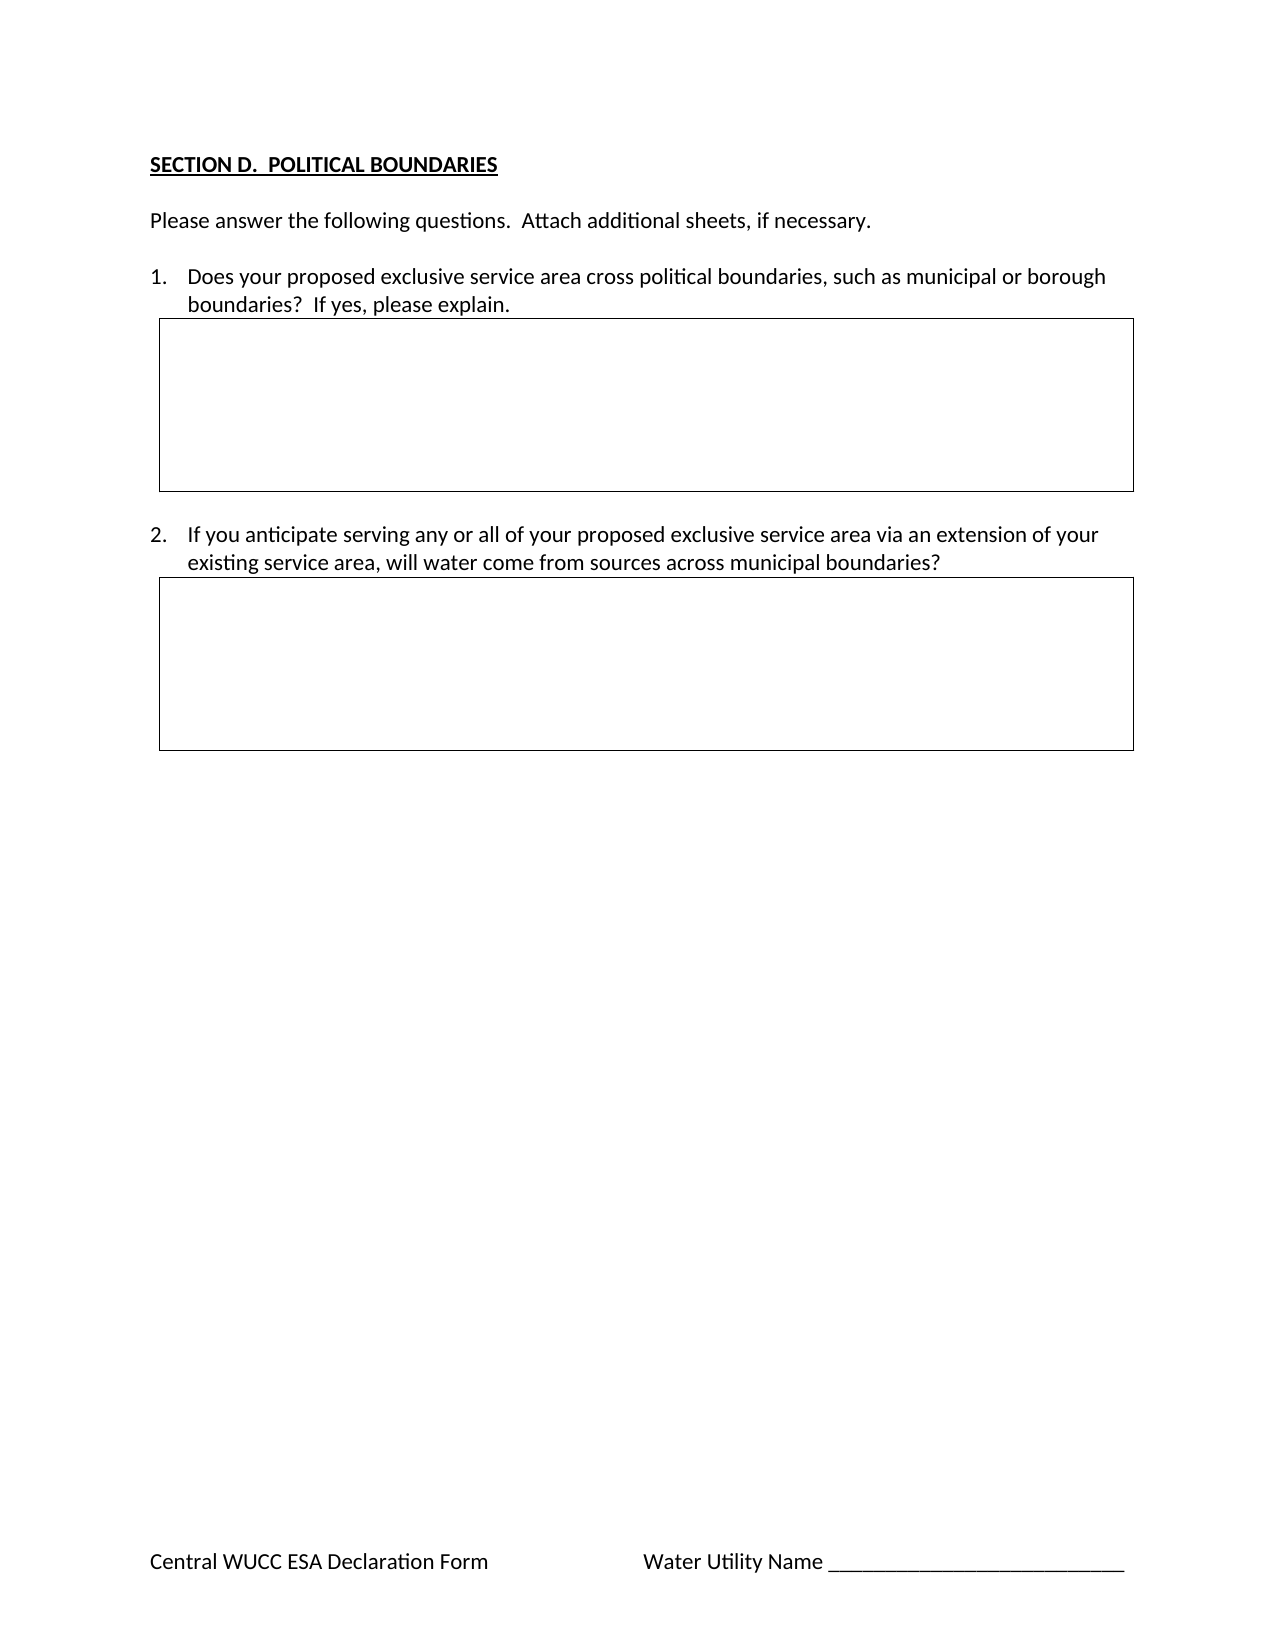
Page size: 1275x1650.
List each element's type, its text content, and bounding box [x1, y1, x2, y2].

list If you anticipate serving any or all of your proposed exclusive service area via an extension of your existing service area, will water come from sources across municipal boundaries? [150, 521, 1125, 577]
list Does your proposed exclusive service area cross political boundaries, such as municipal or borough boundaries? If yes, please explain. [150, 262, 1125, 318]
text Please answer the following questions. Attach additional sheets, if necessary. [150, 206, 1125, 234]
text SECTION D. POLITICAL BOUNDARIES [150, 150, 1125, 178]
